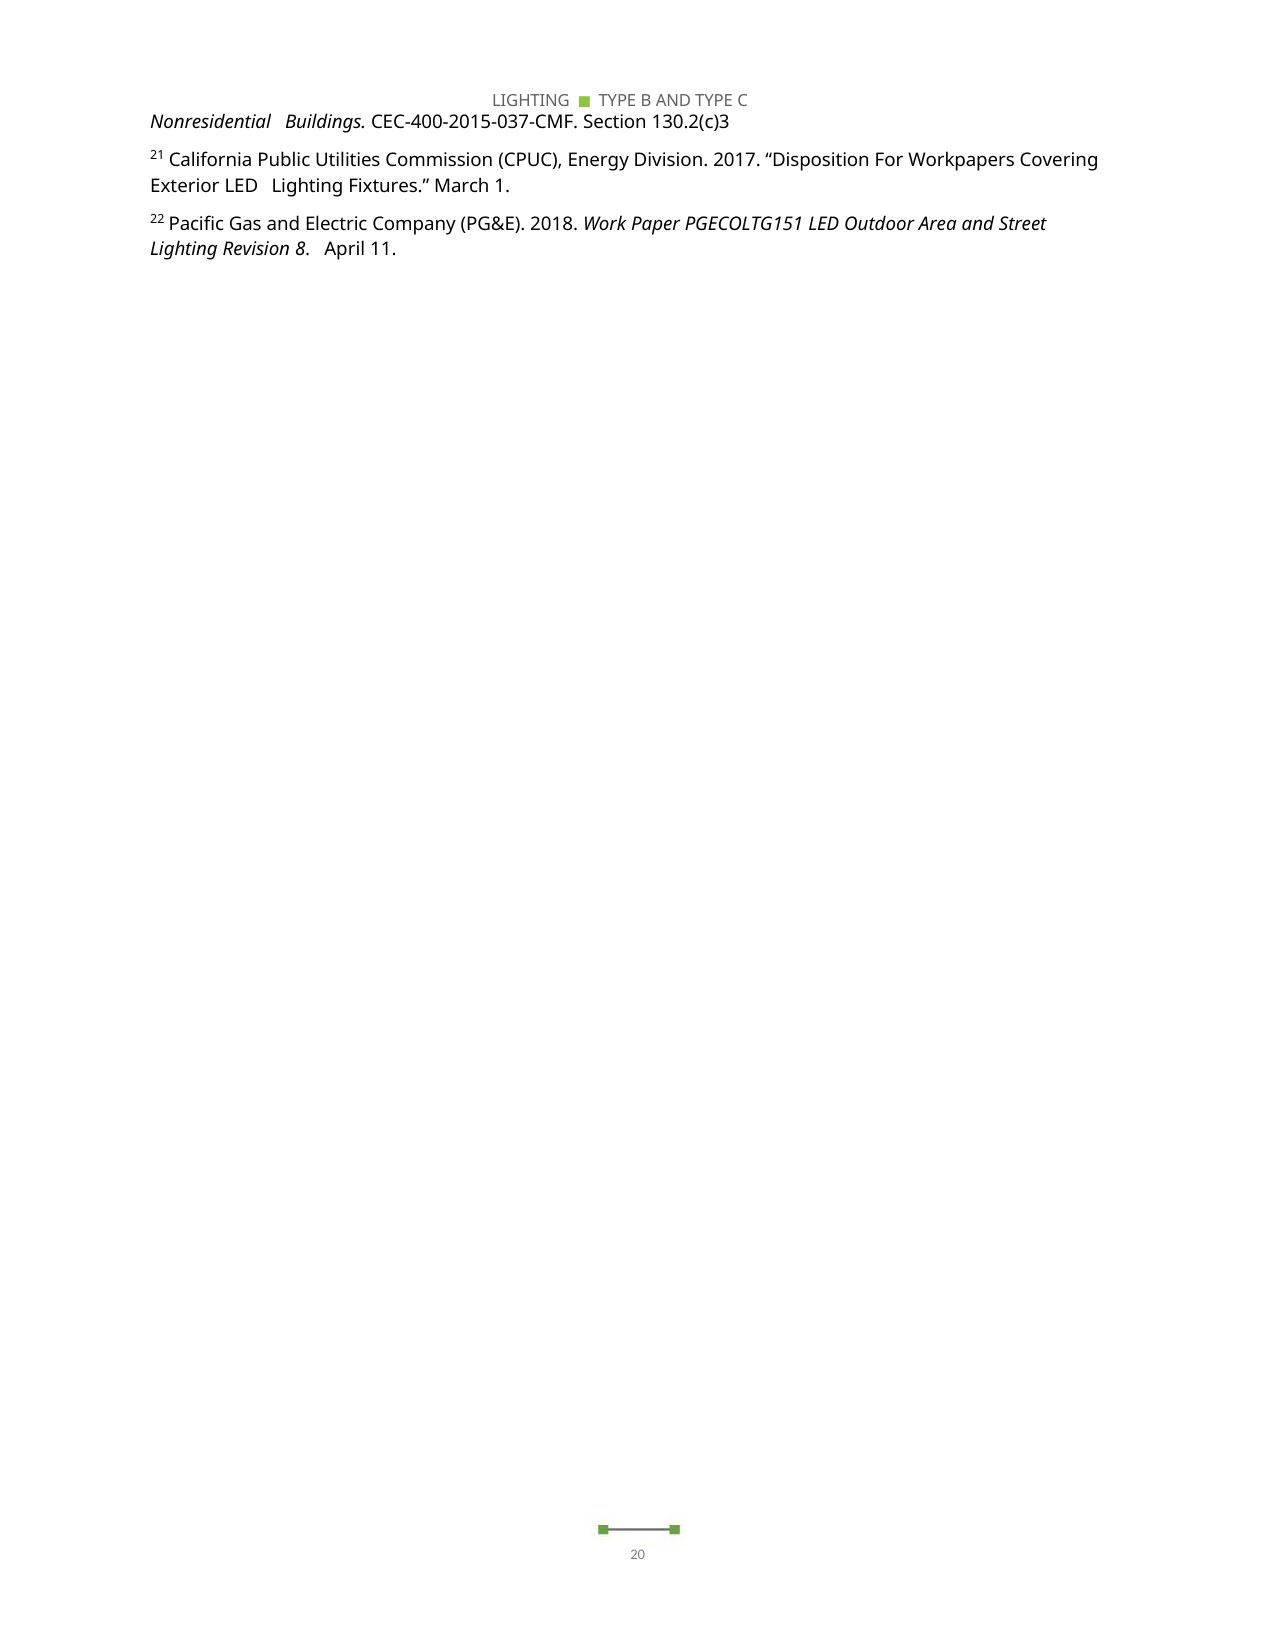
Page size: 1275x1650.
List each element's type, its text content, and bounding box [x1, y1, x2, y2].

text 22 Pacific Gas and Electric Company (PG&E). 2018. Work Paper PGECOLTG151 LED Outdoor Area and Street Lighting Revision 8. April 11. [150, 210, 1109, 261]
text 21 California Public Utilities Commission (CPUC), Energy Division. 2017. “Disposition For Workpapers Covering Exterior LED Lighting Fixtures.” March 1. [150, 146, 1109, 197]
picture [589, 1511, 685, 1547]
